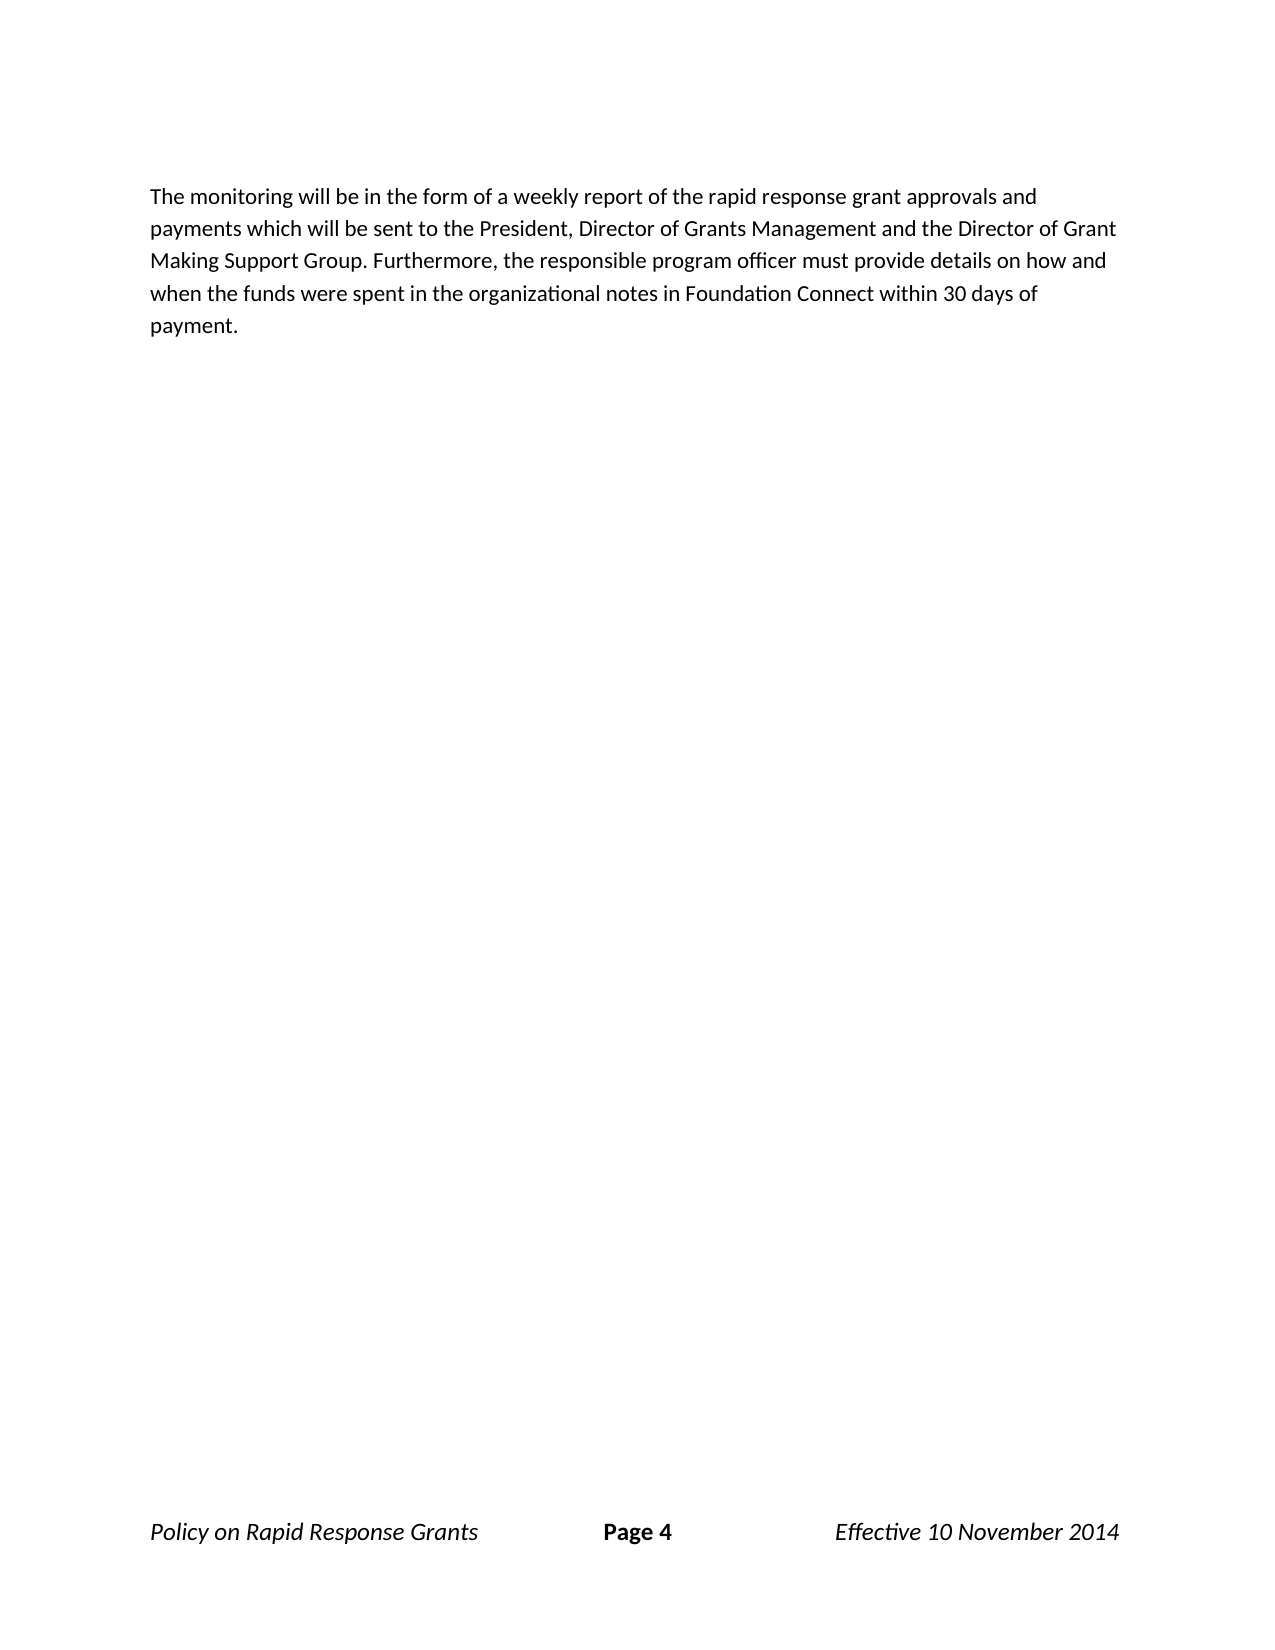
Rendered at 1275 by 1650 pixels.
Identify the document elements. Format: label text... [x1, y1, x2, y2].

text The monitoring will be in the form of a weekly report of the rapid response grant approvals and payments which will be sent to the President, Director of Grants Management and the Director of Grant Making Support Group. Furthermore, the responsible program officer must provide details on how and when the funds were spent in the organizational notes in Foundation Connect within 30 days of payment. [150, 182, 1125, 339]
